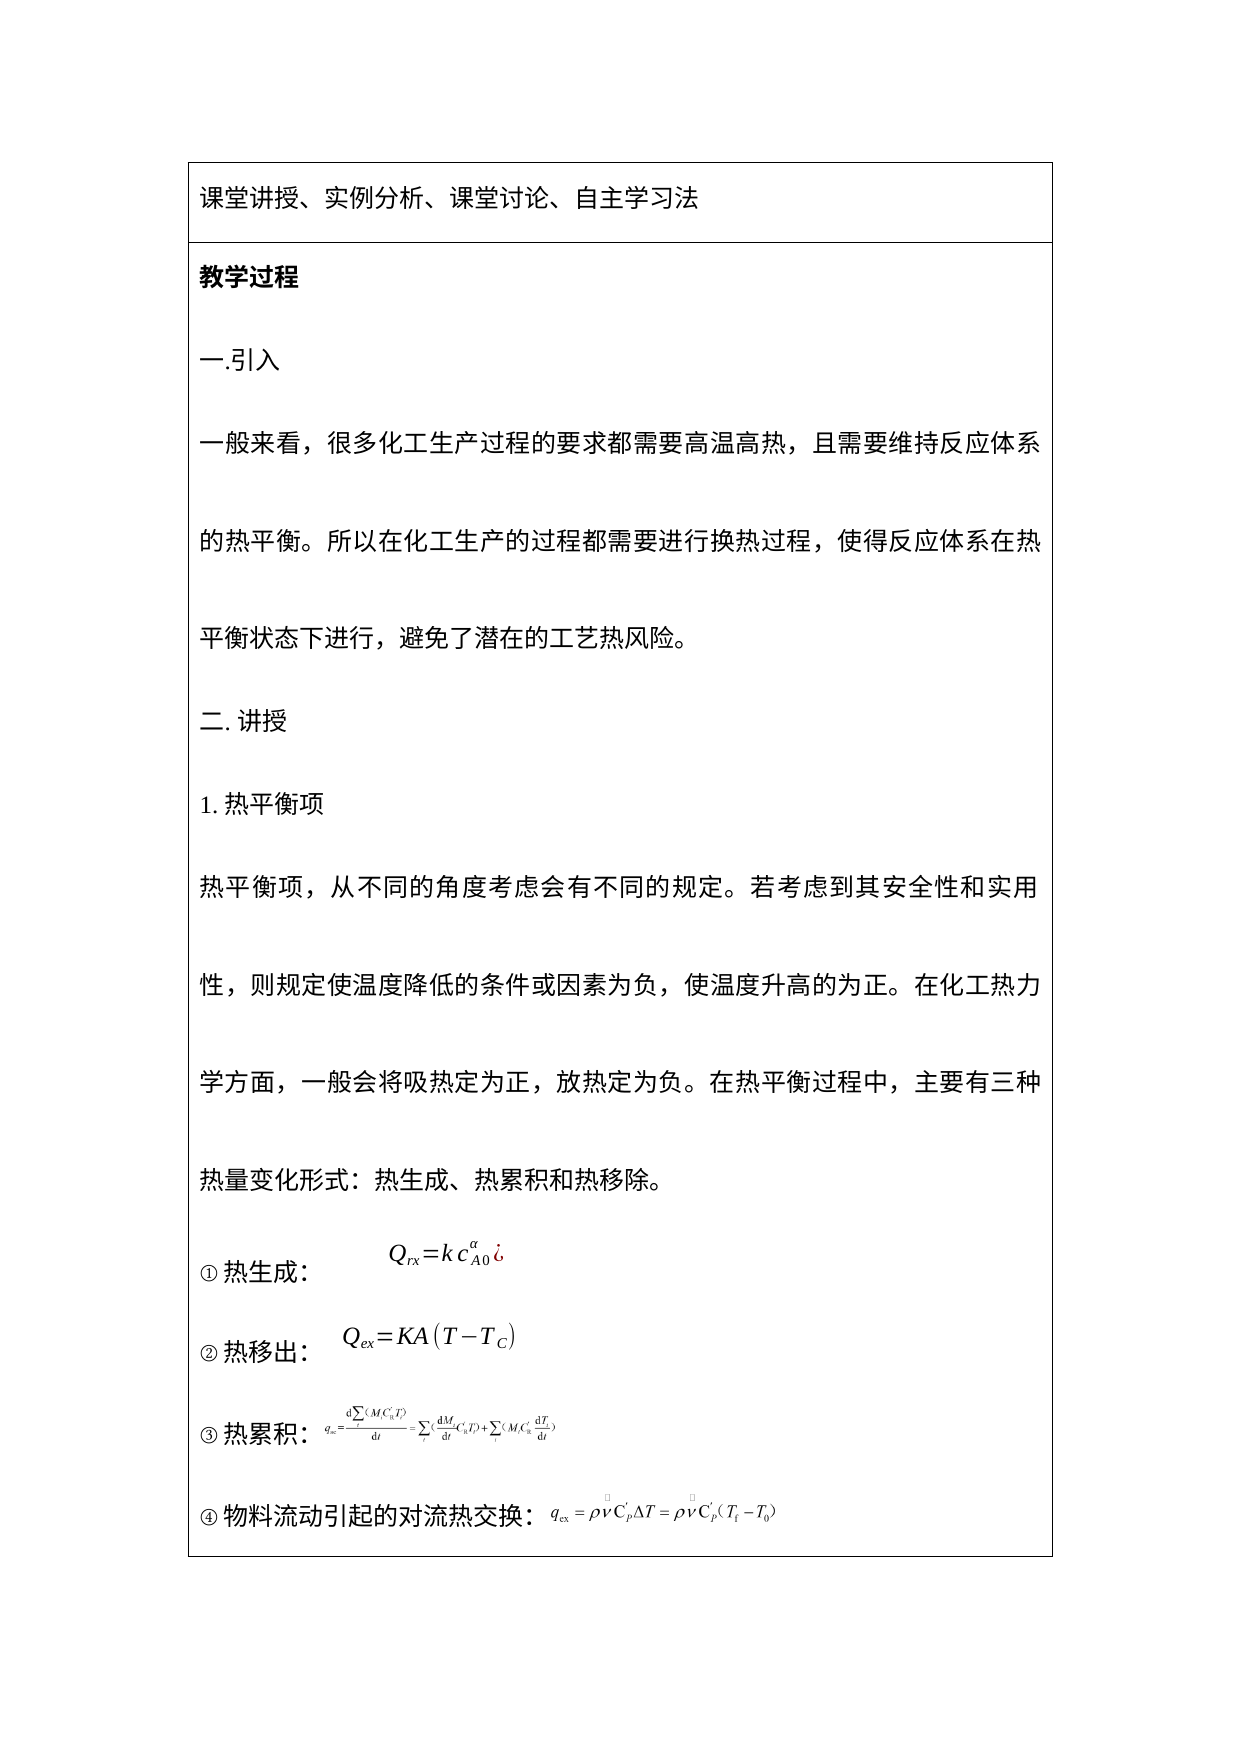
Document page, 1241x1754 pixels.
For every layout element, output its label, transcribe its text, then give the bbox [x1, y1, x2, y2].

picture [323, 1404, 557, 1444]
table_cell 课堂讲授、实例分析、课堂讨论、自主学习法 [189, 163, 1052, 242]
picture [548, 1489, 779, 1526]
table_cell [189, 243, 1052, 1556]
